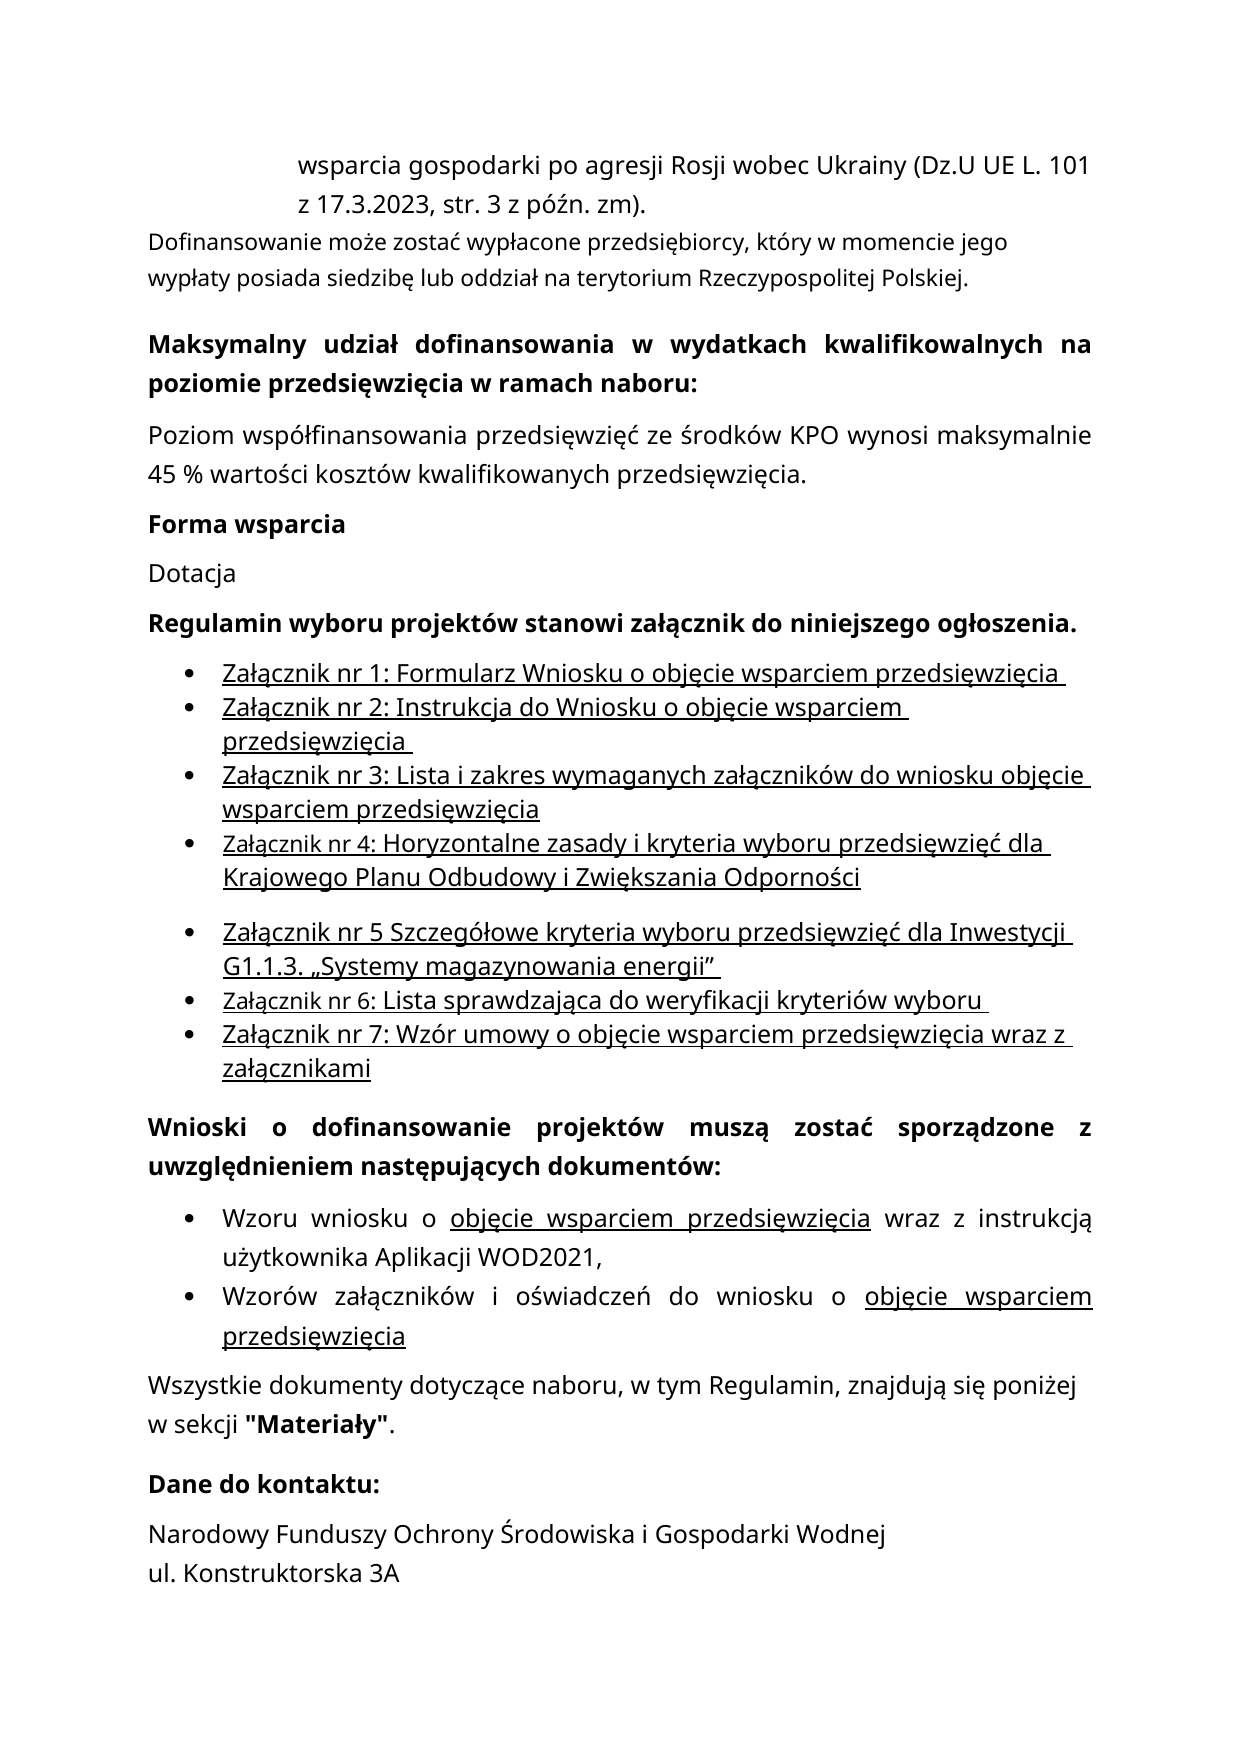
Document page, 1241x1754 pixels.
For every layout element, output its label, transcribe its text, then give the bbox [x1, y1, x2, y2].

text Maksymalny udział dofinansowania w wydatkach kwalifikowalnych na poziomie przedsięwzięcia w ramach naboru: [148, 327, 1093, 400]
list Załącznik nr 2: Instrukcja do Wniosku o objęcie wsparciem przedsięwzięcia [185, 689, 1093, 757]
text Forma wsparcia [148, 507, 1074, 541]
text Regulamin wyboru projektów stanowi załącznik do niniejszego ogłoszenia. [148, 606, 1093, 640]
list Załącznik nr 3: Lista i zakres wymaganych załączników do wniosku objęcie wsparciem przedsięwzięcia [185, 757, 1093, 826]
text ul. Konstruktorska 3A [148, 1556, 1093, 1590]
text Poziom współfinansowania przedsięwzięć ze środków KPO wynosi maksymalnie 45 % wartości kosztów kwalifikowanych przedsięwzięcia. [148, 418, 1093, 491]
text Dane do kontaktu: [148, 1467, 1093, 1501]
text Wszystkie dokumenty dotyczące naboru, w tym Regulamin, znajdują się poniżej w sekcji "Materiały". [148, 1368, 1093, 1441]
list Załącznik nr 4: Horyzontalne zasady i kryteria wyboru przedsięwzięć dla Krajowego Planu Odbudowy i Zwiększania Odporności [185, 826, 1093, 894]
text Dotacja [148, 556, 1093, 590]
list Wzoru wniosku o objęcie wsparciem przedsięwzięcia wraz z instrukcją użytkownika Aplikacji WOD2021, [185, 1201, 1093, 1274]
text Wnioski o dofinansowanie projektów muszą zostać sporządzone z uwzględnieniem następujących dokumentów: [148, 1110, 1093, 1183]
list Wzorów załączników i oświadczeń do wniosku o objęcie wsparciem przedsięwzięcia [185, 1279, 1093, 1352]
list Załącznik nr 7: Wzór umowy o objęcie wsparciem przedsięwzięcia wraz z załącznikami [185, 1017, 1093, 1085]
list Załącznik nr 1: Formularz Wniosku o objęcie wsparciem przedsięwzięcia [185, 655, 1093, 689]
text Narodowy Funduszy Ochrony Środowiska i Gospodarki Wodnej [148, 1517, 1093, 1551]
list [260, 148, 1093, 221]
text Dofinansowanie może zostać wypłacone przedsiębiorcy, który w momencie jego wypłaty posiada siedzibę lub oddział na terytorium Rzeczypospolitej Polskiej. [148, 226, 1093, 293]
list Załącznik nr 6: Lista sprawdzająca do weryfikacji kryteriów wyboru [185, 983, 1093, 1017]
list Załącznik nr 5 Szczegółowe kryteria wyboru przedsięwzięć dla Inwestycji G1.1.3. „Systemy magazynowania energii” [185, 914, 1093, 983]
